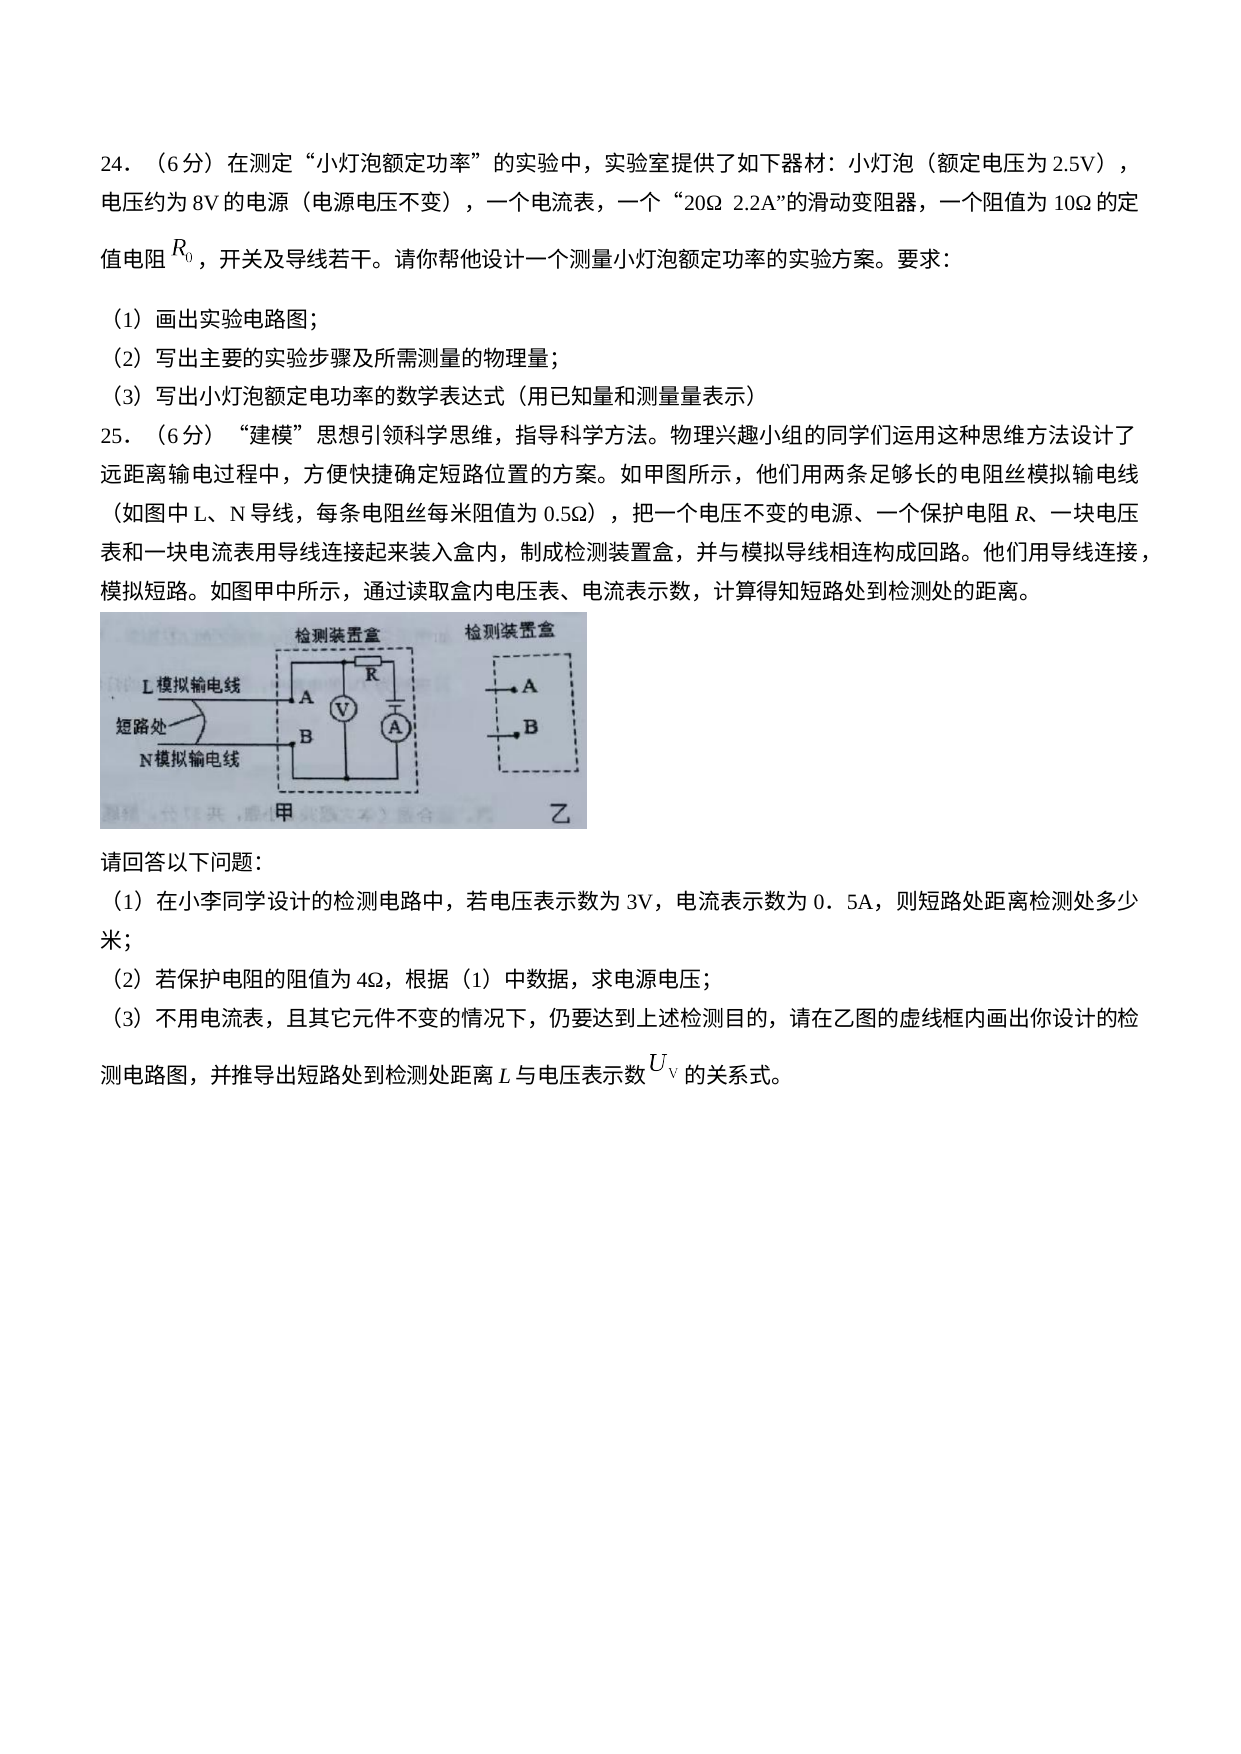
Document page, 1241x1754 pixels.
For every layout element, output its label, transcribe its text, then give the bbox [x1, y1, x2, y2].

text 24．（6分）在测定“小灯泡额定功率”的实验中，实验室提供了如下器材：小灯泡（额定电压为2.5V），电压约为8V的电源（电源电压不变），一个电流表，一个“20Ω 2.2A”的滑动变阻器，一个阻值为10Ω的定值电阻，开关及导线若干。请你帮他设计一个测量小灯泡额定功率的实验方案。要求： [100, 146, 1140, 295]
text （1）画出实验电路图； [100, 301, 1140, 334]
picture [100, 612, 587, 829]
text 25．（6分）“建模”思想引领科学思维，指导科学方法。物理兴趣小组的同学们运用这种思维方法设计了远距离输电过程中，方便快捷确定短路位置的方案。如甲图所示，他们用两条足够长的电阻丝模拟输电线（如图中L、N导线，每条电阻丝每米阻值为0.5Ω），把一个电压不变的电源、一个保护电阻R、一块电压表和一块电流表用导线连接起来装入盒内，制成检测装置盒，并与模拟导线相连构成回路。他们用导线连接，模拟短路。如图甲中所示，通过读取盒内电压表、电流表示数，计算得知短路处到检测处的距离。 [100, 418, 1140, 606]
text （3）不用电流表，且其它元件不变的情况下，仍要达到上述检测目的，请在乙图的虚线框内画出你设计的检测电路图，并推导出短路处到检测处距离L与电压表示数的关系式。 [100, 1000, 1140, 1111]
text （2）若保护电阻的阻值为4Ω，根据（1）中数据，求电源电压； [100, 961, 1140, 994]
text 请回答以下问题： [100, 845, 1140, 877]
text （3）写出小灯泡额定电功率的数学表达式（用已知量和测量量表示） [100, 379, 1140, 411]
text （2）写出主要的实验步骤及所需测量的物理量； [100, 340, 1140, 373]
text （1）在小李同学设计的检测电路中，若电压表示数为3V，电流表示数为0．5A，则短路处距离检测处多少米； [100, 884, 1140, 955]
